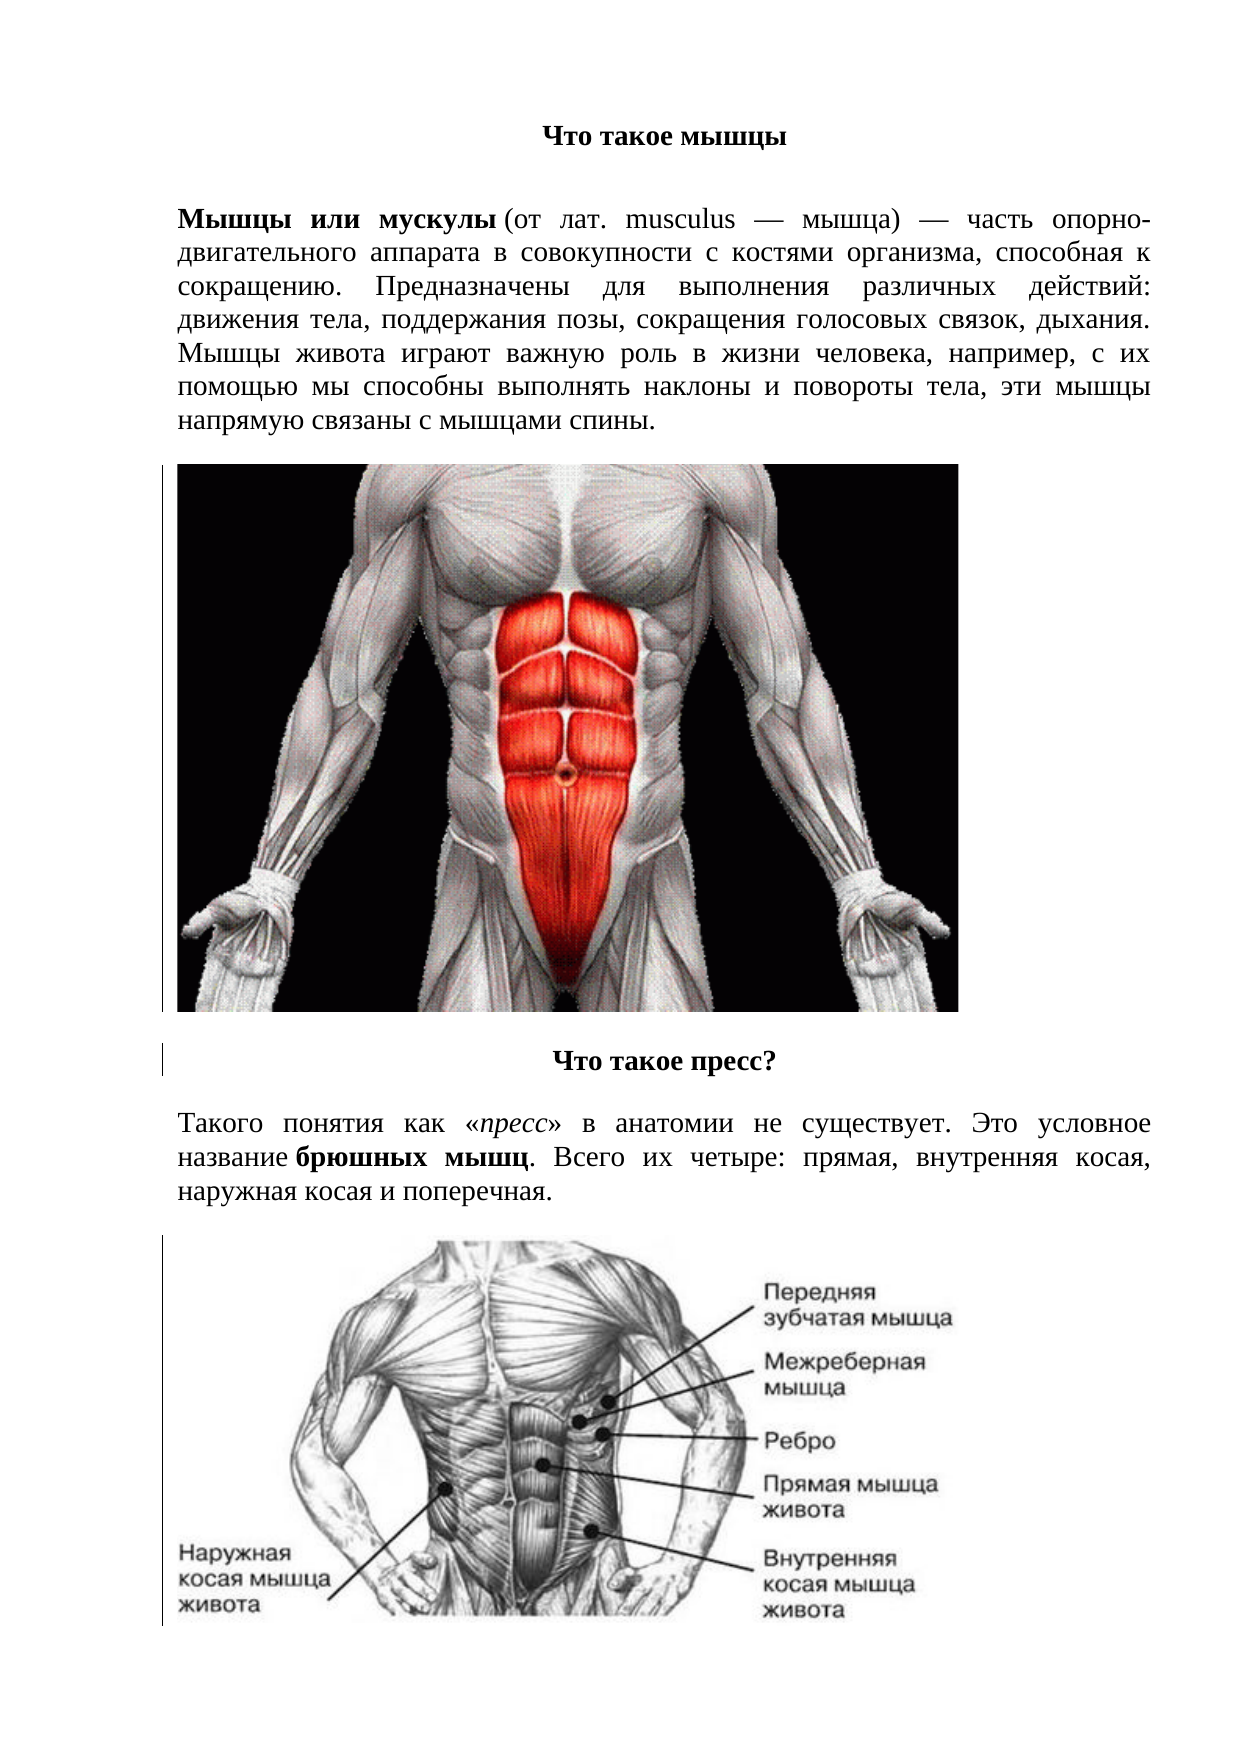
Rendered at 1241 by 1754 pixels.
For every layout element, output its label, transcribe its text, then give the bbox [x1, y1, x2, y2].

picture [177, 1235, 959, 1626]
text Что такое пресс? [177, 1043, 1152, 1076]
text Мышцы или мускулы (от лат. musculus — мышца) — часть опорно-двигательного аппарата в совокупности с костями организма, способная к сокращению. Предназначены для выполнения различных действий: движения тела, поддержания позы, сокращения голосовых связок, дыхания. Мышцы живота играют важную роль в жизни человека, например, с их помощью мы способны выполнять наклоны и повороты тела, эти мышцы напрямую связаны с мышцами спины. [177, 167, 1152, 436]
text Что такое мышцы [177, 118, 1152, 152]
text Такого понятия как «пресс» в анатомии не существует. Это условное название брюшных мышц. Всего их четыре: прямая, внутренняя косая, наружная косая и поперечная. [177, 1106, 1152, 1206]
picture [177, 464, 959, 1012]
